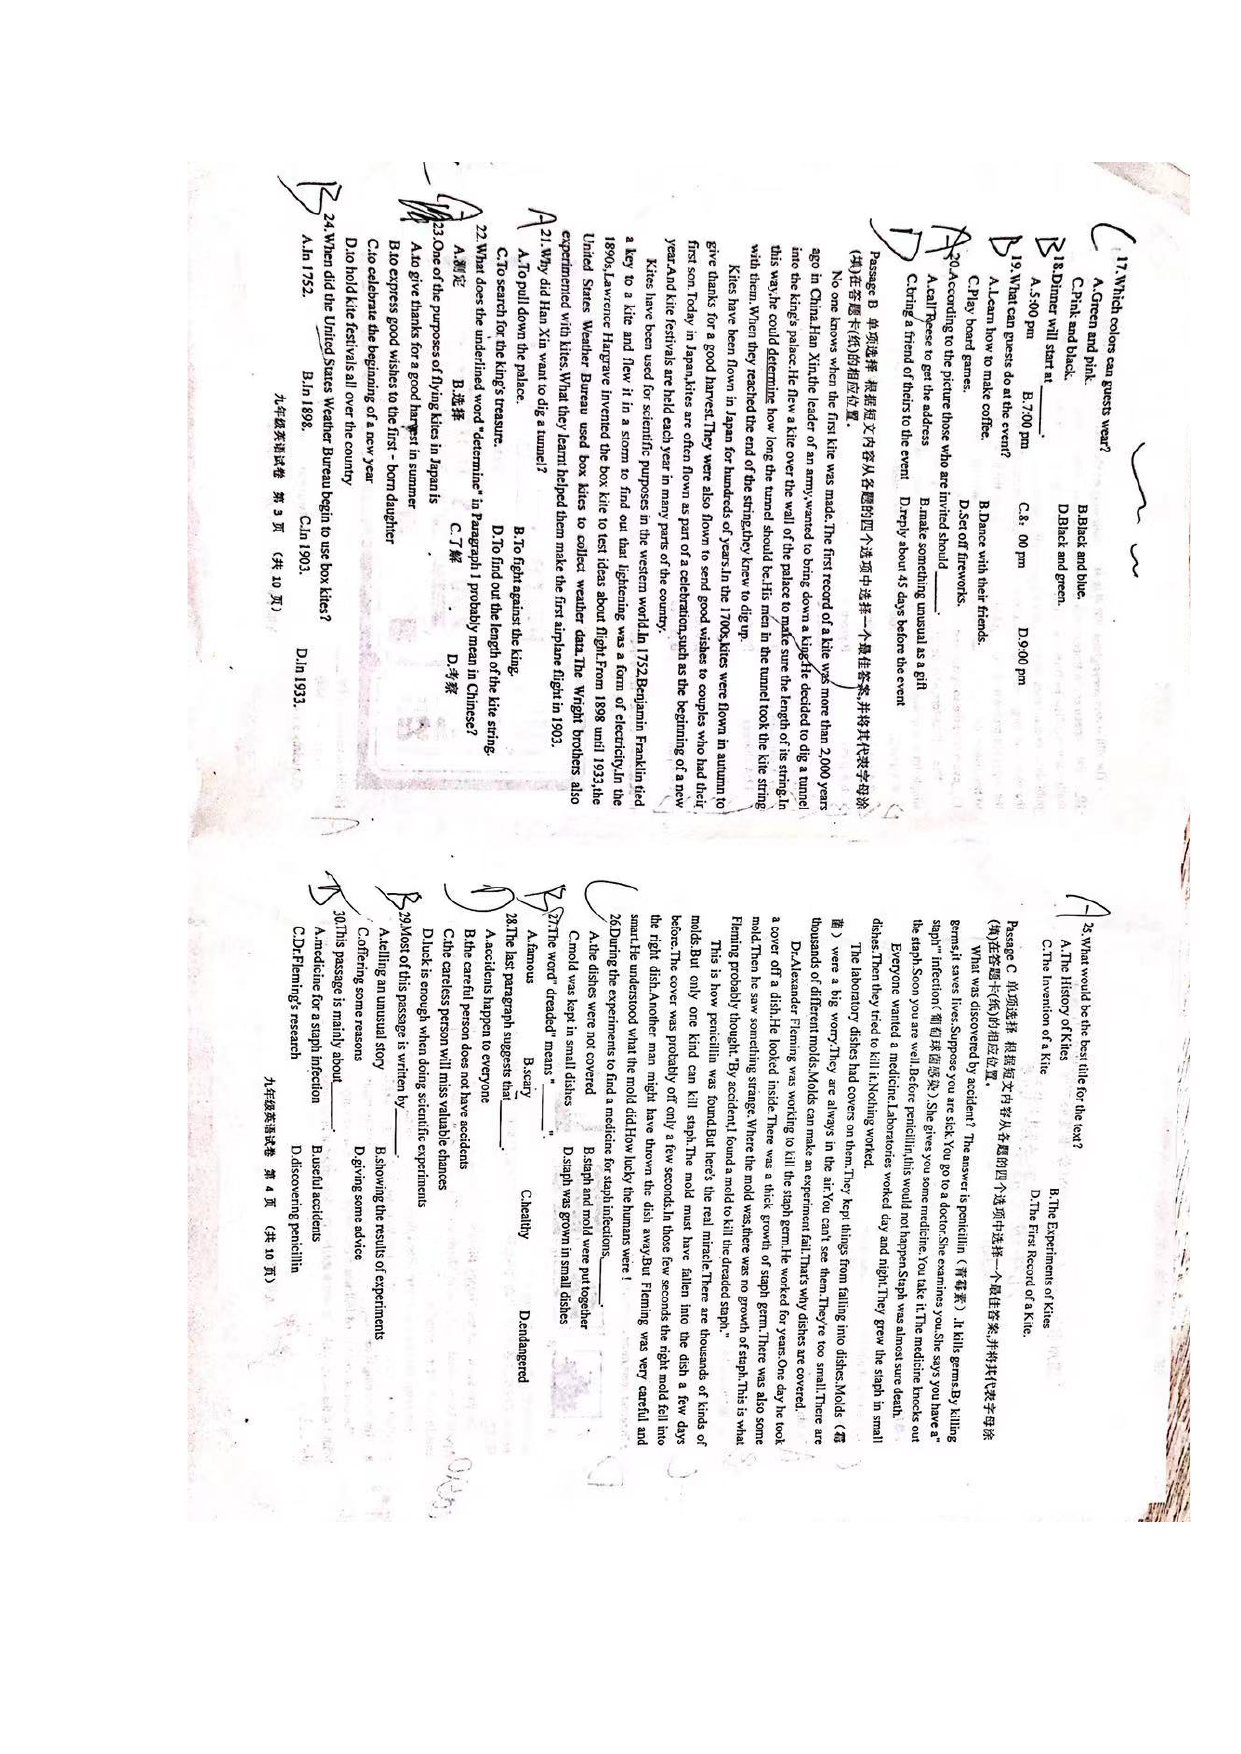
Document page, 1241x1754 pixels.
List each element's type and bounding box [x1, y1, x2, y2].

picture [187, 162, 1191, 1522]
